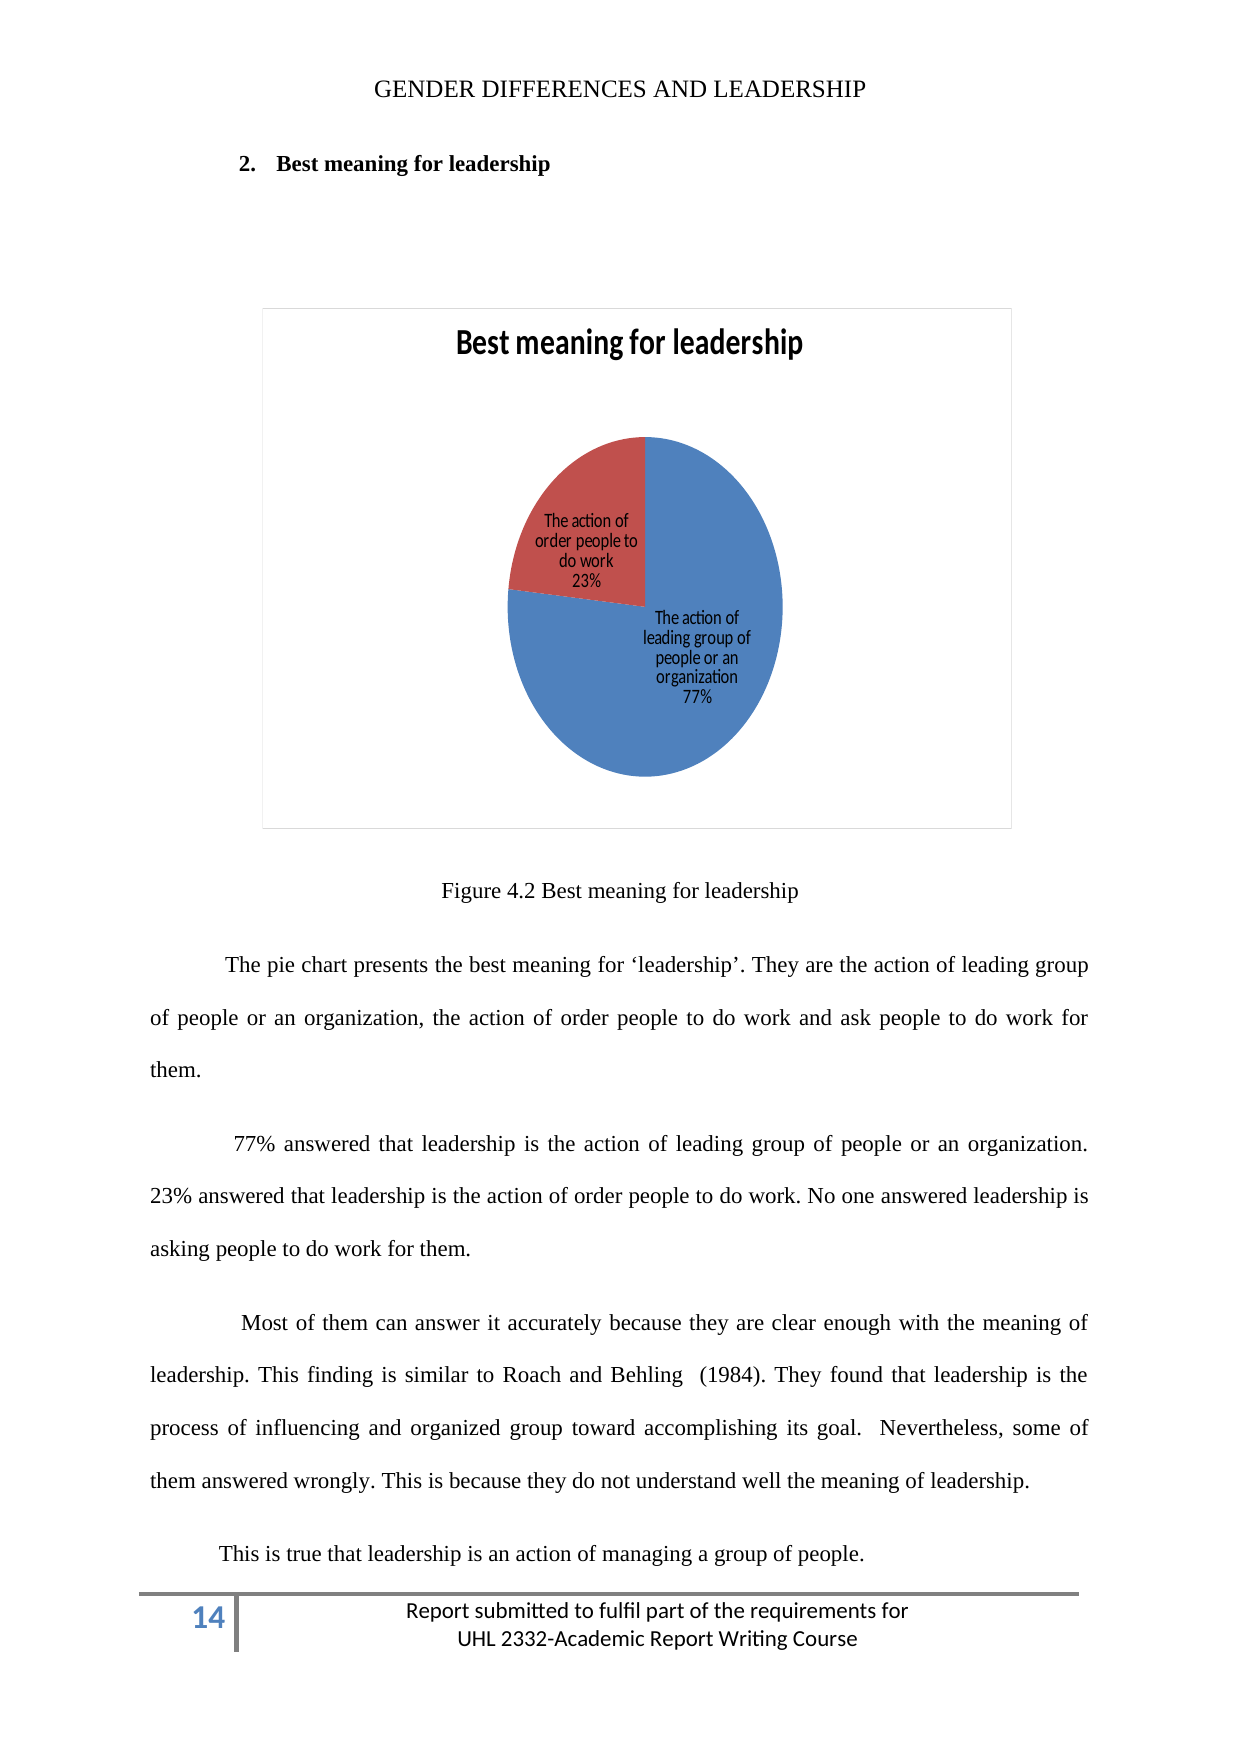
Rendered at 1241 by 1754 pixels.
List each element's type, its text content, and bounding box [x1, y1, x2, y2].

text The pie chart presents the best meaning for ‘leadership’. They are the action of leading group of people or an organization, the action of order people to do work and ask people to do work for them. [150, 951, 1090, 1083]
text Figure 4.2 Best meaning for leadership [150, 877, 1090, 904]
list Best meaning for leadership [239, 150, 1090, 176]
text This is true that leadership is an action of managing a group of people. [150, 1541, 1090, 1567]
text 77% answered that leadership is the action of leading group of people or an organization. 23% answered that leadership is the action of order people to do work. No one answered leadership is asking people to do work for them. [150, 1130, 1090, 1262]
text Most of them can answer it accurately because they are clear enough with the meaning of leadership. This finding is similar to Roach and Behling (1984). They found that leadership is the process of influencing and organized group toward accomplishing its goal. Nevertheless, some of them answered wrongly. This is because they do not understand well the meaning of leadership. [150, 1309, 1090, 1493]
